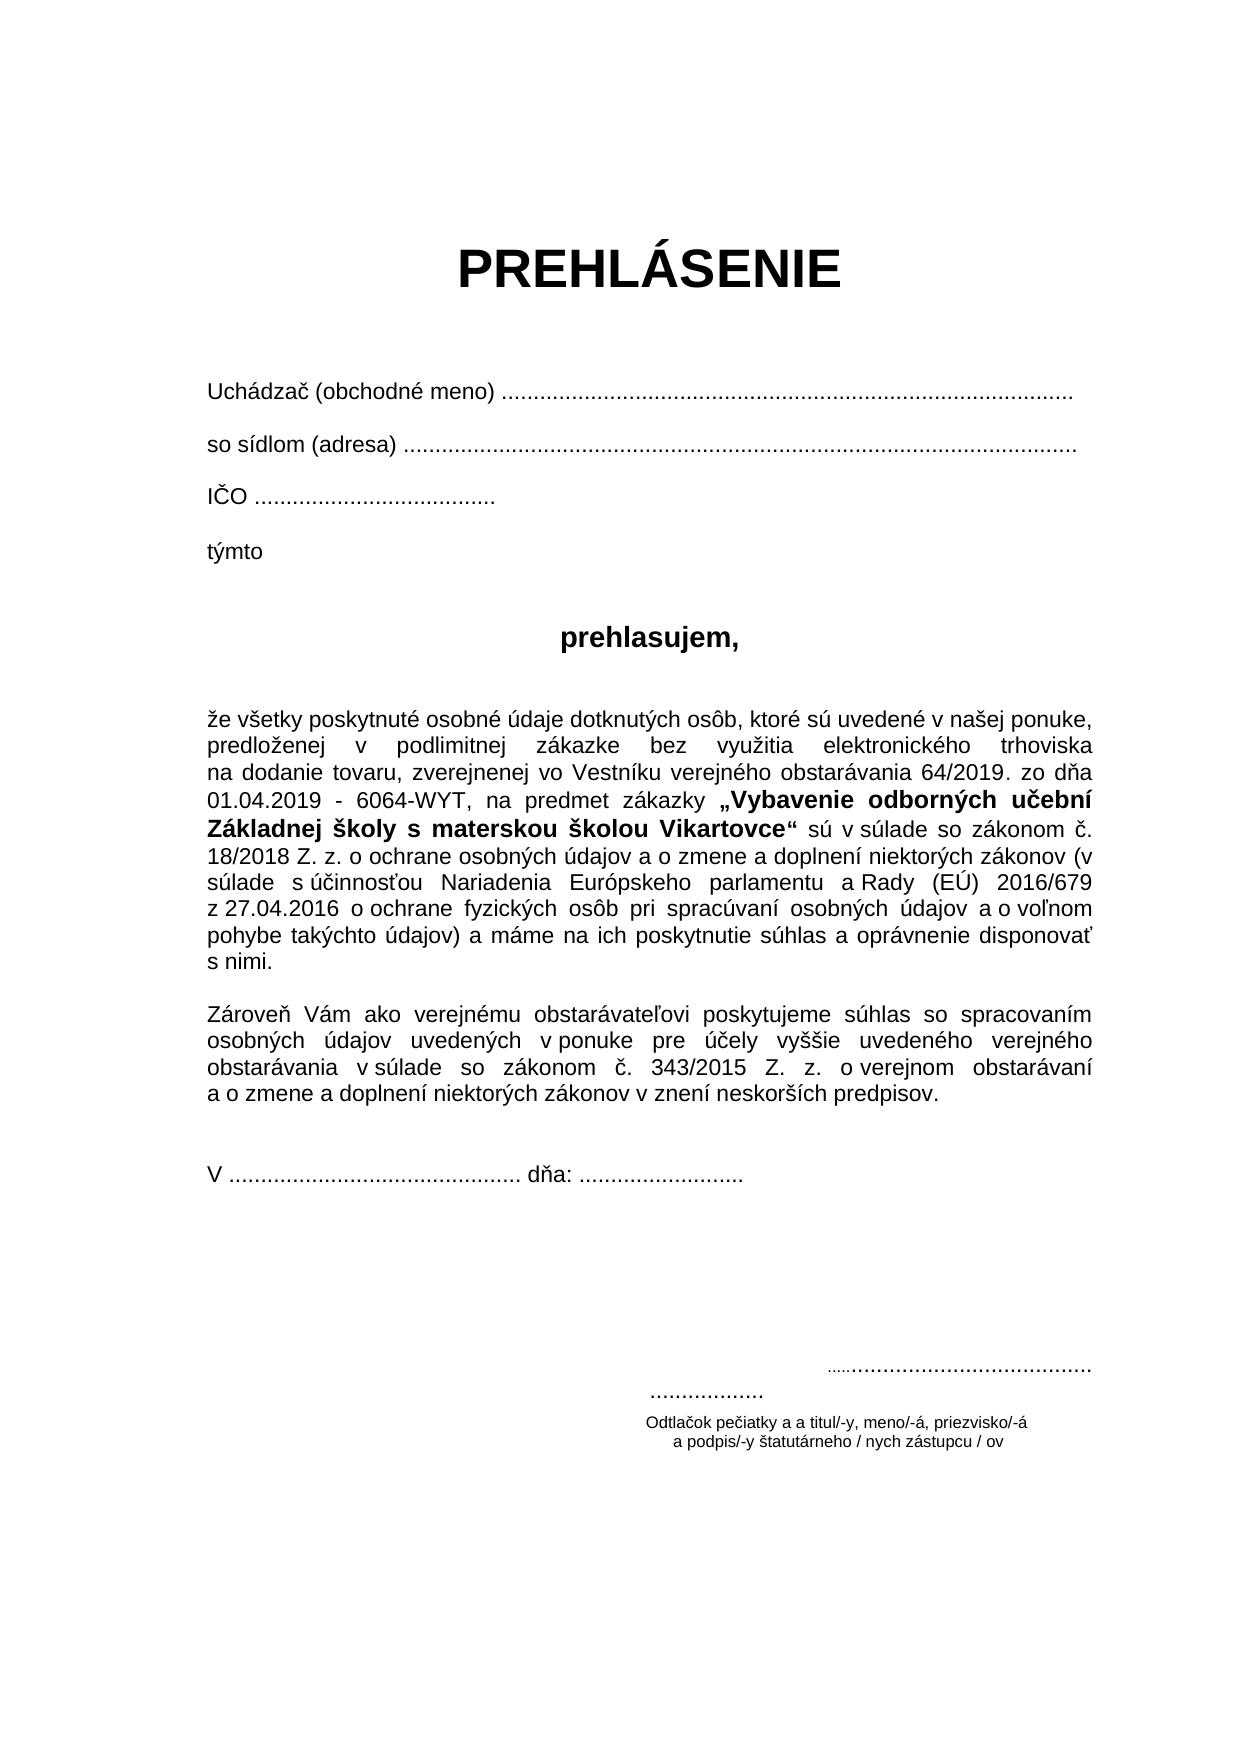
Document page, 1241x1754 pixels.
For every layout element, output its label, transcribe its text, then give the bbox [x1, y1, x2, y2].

text prehlasujem, [207, 620, 1092, 653]
text týmto [207, 538, 1092, 565]
text Zároveň Vám ako verejnému obstarávateľovi poskytujeme súhlas so spracovaním osobných údajov uvedených v ponuke pre účely vyššie uvedeného verejného obstarávania v súlade so zákonom č. 343/2015 Z. z. o verejnom obstarávaní a o zmene a doplnení niektorých zákonov v znení neskorších predpisov. [207, 1001, 1092, 1106]
text so sídlom (adresa) .......................................................................................................... [207, 431, 1092, 457]
text že všetky poskytnuté osobné údaje dotknutých osôb, ktoré sú uvedené v našej ponuke, predloženej v podlimitnej zákazke bez využitia elektronického trhoviska na dodanie tovaru, zverejnenej vo Vestníku verejného obstarávania 64/2019. zo dňa 01.04.2019 - 6064-WYT, na predmet zákazky „Vybavenie odborných učební Základnej školy s materskou školou Vikartovce“ sú v súlade so zákonom č. 18/2018 Z. z. o ochrane osobných údajov a o zmene a doplnení niektorých zákonov (v súlade s účinnosťou Nariadenia Európskeho parlamentu a Rady (EÚ) 2016/679 z 27.04.2016 o ochrane fyzických osôb pri spracúvaní osobných údajov a o voľnom pohybe takýchto údajov) a máme na ich poskytnutie súhlas a oprávnenie disponovať s nimi. [207, 706, 1092, 974]
text Uchádzač (obchodné meno) .......................................................................................... [207, 378, 1092, 404]
text IČO ...................................... [207, 483, 1092, 509]
text Odtlačok pečiatky a a titul/-y, meno/-á, priezvisko/-á a podpis/-y štatutárneho / nych zástupcu / ov [207, 1413, 1092, 1451]
text V .............................................. dňa: .......................... [207, 1161, 1092, 1188]
text preHLÁSENIE [207, 236, 1092, 299]
text ............................................................. [649, 1322, 1092, 1403]
